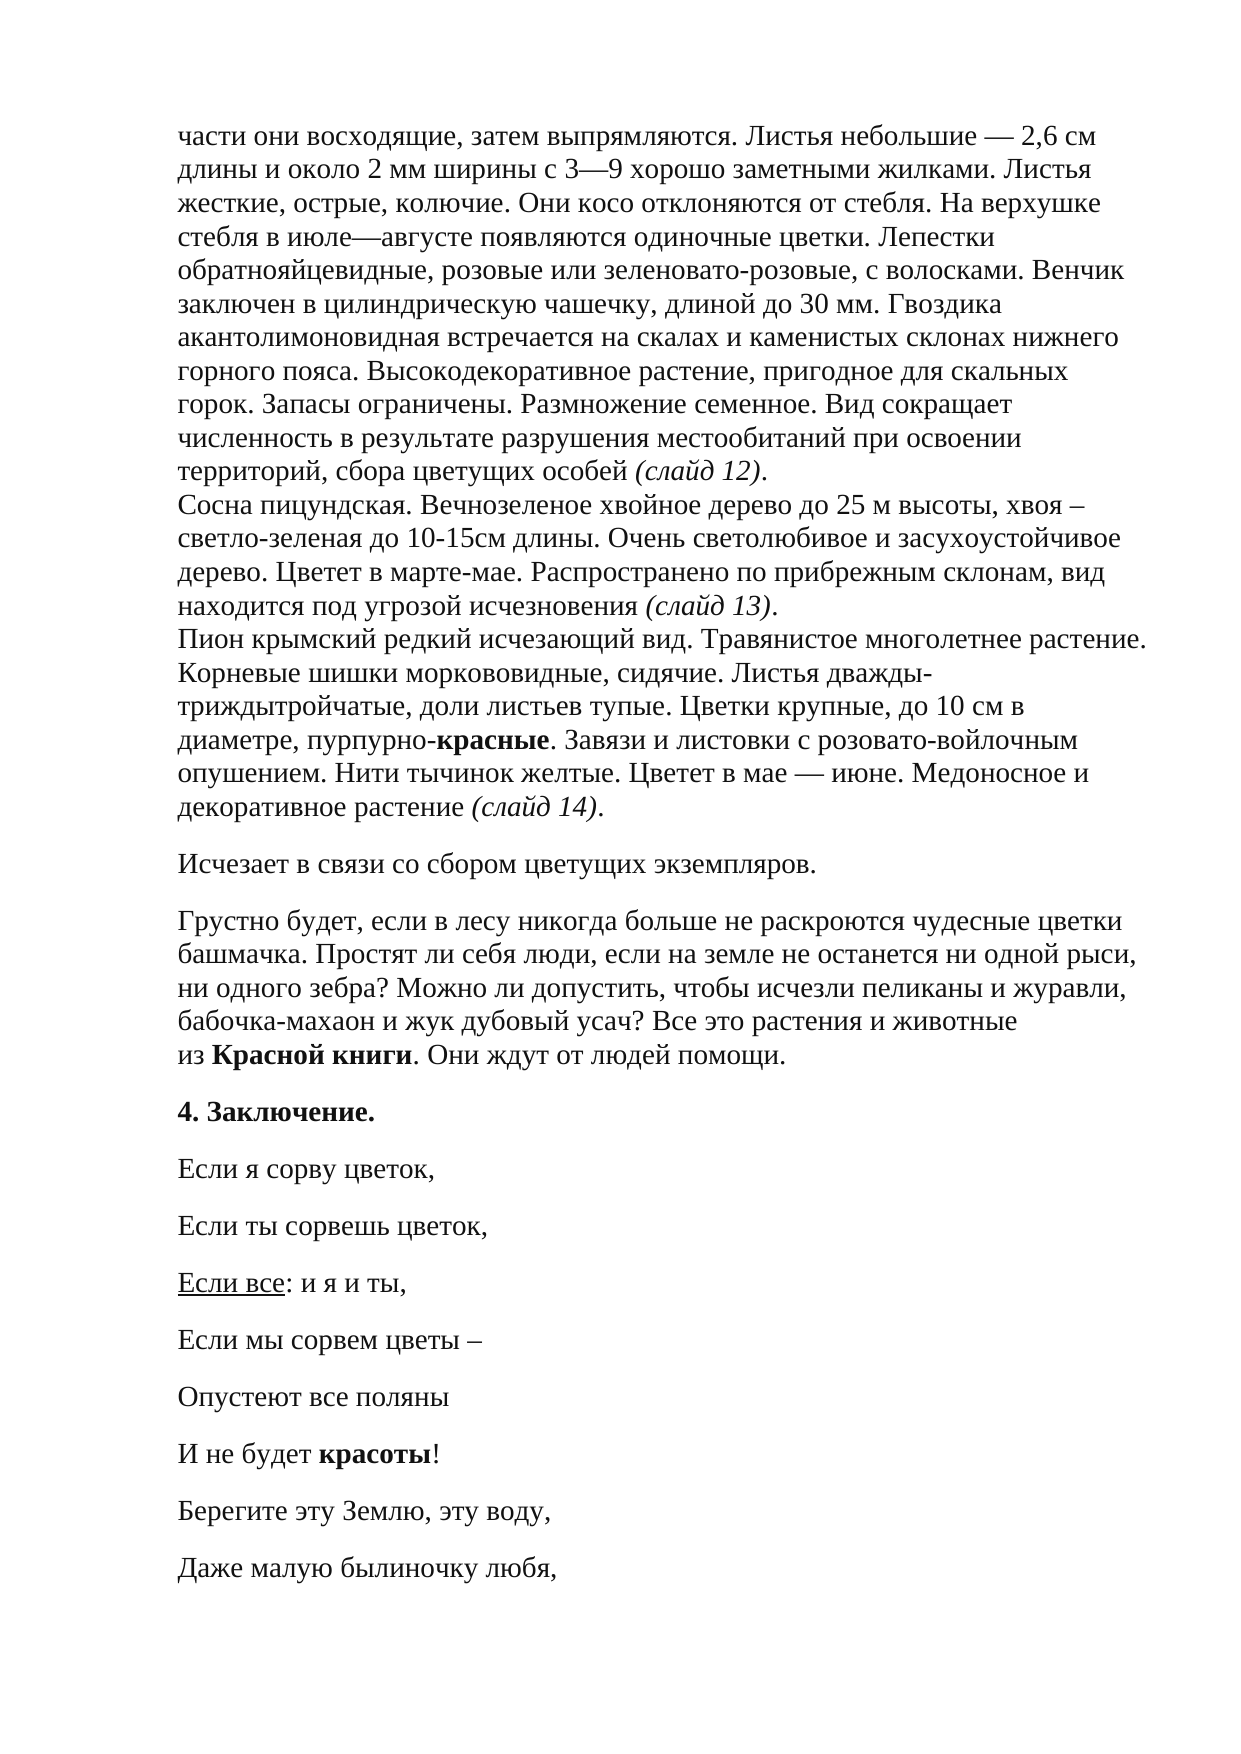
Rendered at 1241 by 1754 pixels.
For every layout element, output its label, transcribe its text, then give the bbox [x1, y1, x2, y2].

text Опустеют все поляны [177, 1379, 1152, 1412]
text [177, 118, 1152, 487]
text Берегите эту Землю, эту воду, [177, 1493, 1152, 1526]
text Если я сорву цветок, [177, 1151, 1152, 1184]
text Исчезает в связи со сбором цветущих экземпляров. [177, 846, 1152, 879]
text И не будет красоты! [177, 1436, 1152, 1469]
text Грустно будет, если в лесу никогда больше не раскроются чудесные цветки башмачка. Простят ли себя люди, если на земле не останется ни одной рыси, ни одного зебра? Можно ли допустить, чтобы исчезли пеликаны и журавли, бабочка-махаон и жук дубовый усач? Все это растения и животные из Красной книги. Они ждут от людей помощи. [177, 903, 1152, 1071]
text 4. Заключение. [177, 1094, 1152, 1128]
text Пион крымский редкий исчезающий вид. Травянистое многолетнее растение. Корневые шишки моркововидные, сидячие. Листья дважды-триждытройчатые, доли листьев тупые. Цветки крупные, до 10 см в диаметре, пурпурно-красные. Завязи и листовки с розовато-войлочным опушением. Нити тычинок желтые. Цветет в мае — июне. Медоносное и декоративное растение (слайд 14). [177, 621, 1152, 822]
text Если все: и я и ты, [177, 1265, 1152, 1298]
text Сосна пицундская. Вечнозеленое хвойное дерево до 25 м высоты, хвоя – светло-зеленая до 10-15см длины. Очень светолюбивое и засухоустойчивое дерево. Цветет в марте-мае. Распространено по прибрежным склонам, вид находится под угрозой исчезновения (слайд 13). [177, 487, 1152, 621]
text Если мы сорвем цветы – [177, 1322, 1152, 1356]
text Если ты сорвешь цветок, [177, 1208, 1152, 1242]
text Даже малую былиночку любя, [177, 1550, 1152, 1583]
